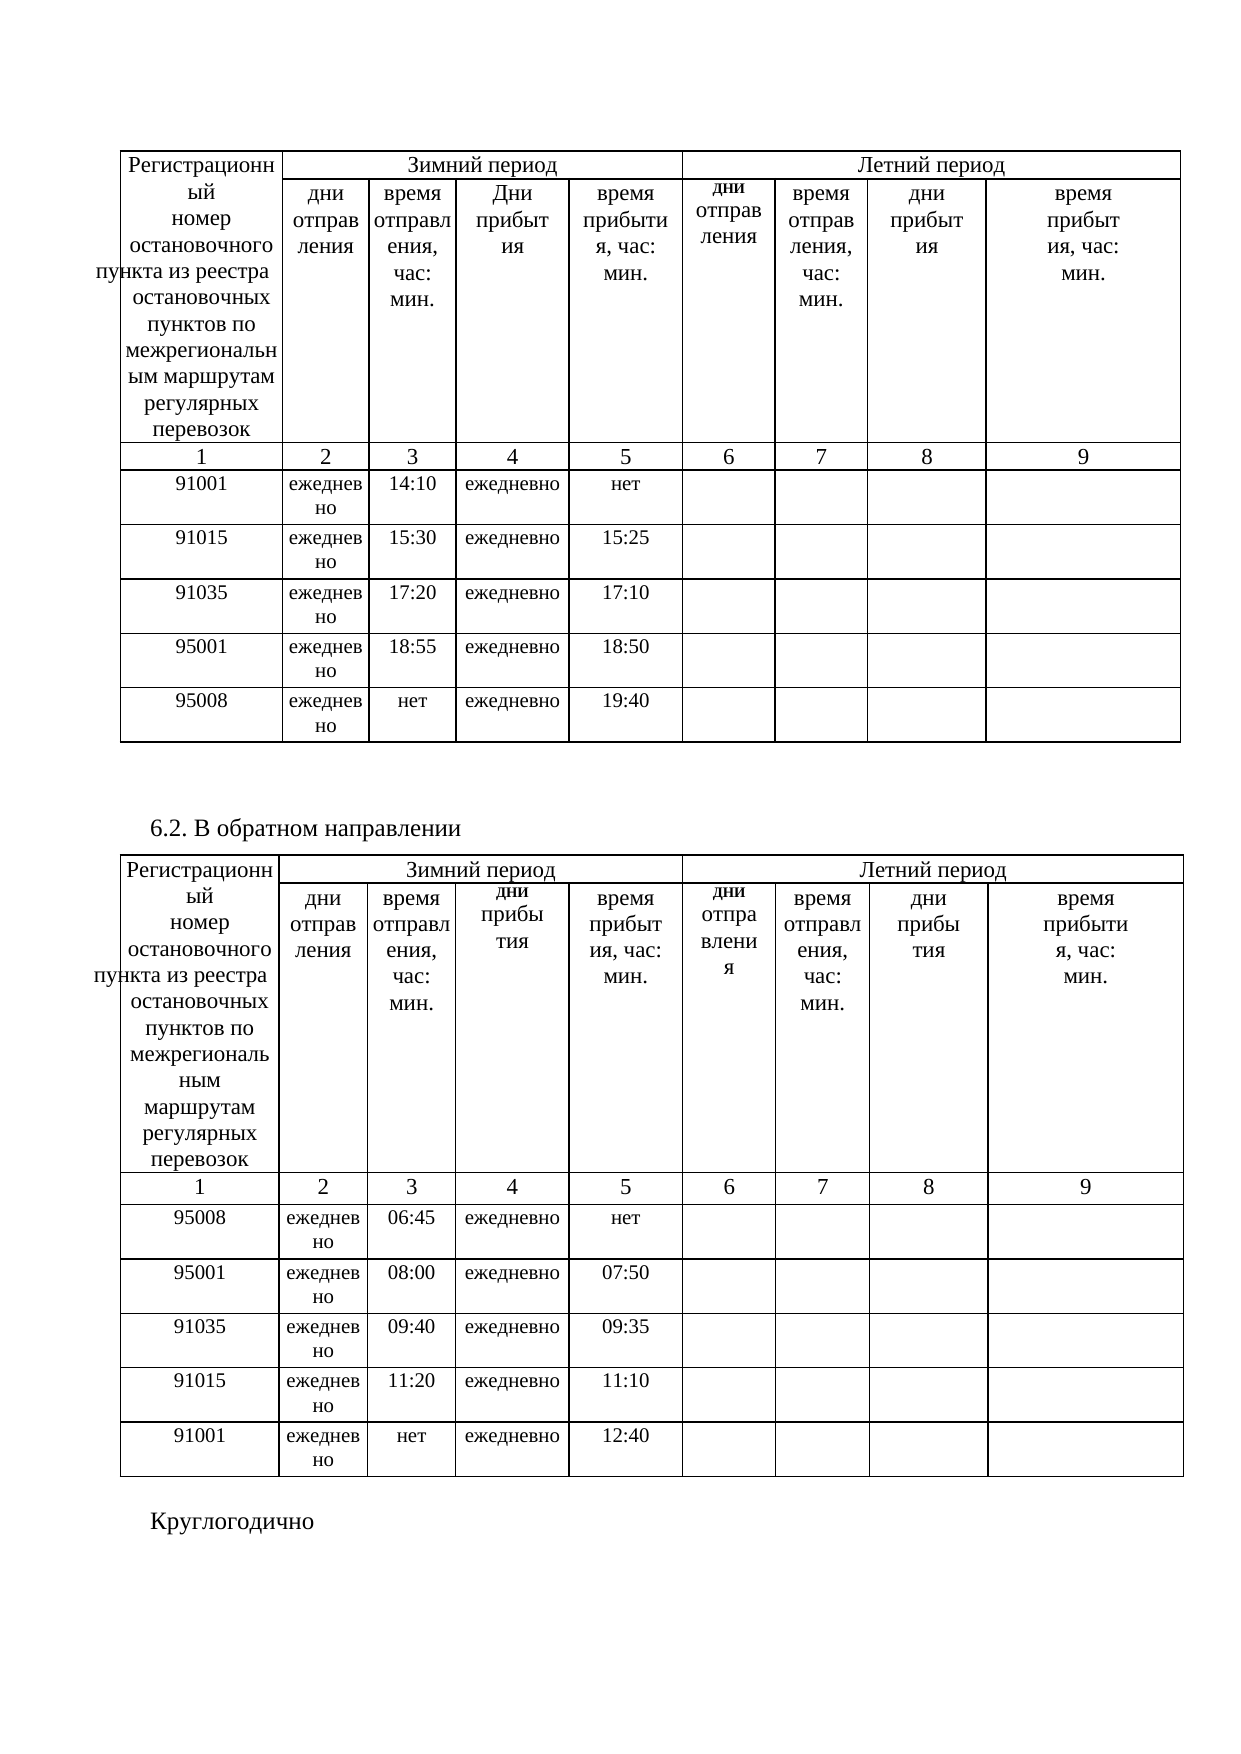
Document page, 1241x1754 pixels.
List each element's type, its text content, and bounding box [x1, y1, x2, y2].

table_cell [987, 525, 1180, 578]
table_cell 95008 [121, 1205, 278, 1258]
table_header Летний период [683, 856, 1183, 882]
table_cell нет [570, 1205, 682, 1258]
table_cell [776, 1314, 869, 1367]
table_cell 91001 [121, 1423, 278, 1476]
table_cell ежедневно [456, 1368, 568, 1421]
table_cell [989, 1314, 1183, 1367]
table_cell 95001 [121, 634, 282, 687]
table_cell 12:40 [570, 1423, 682, 1476]
table_cell время отправл ения, час: мин. [370, 180, 455, 441]
table_cell 18:55 [370, 634, 455, 687]
table_cell время прибыт ия, час: мин. [570, 884, 682, 1172]
table_cell 95008 [121, 688, 282, 741]
table_header Регистрационный номер остановочного пункта из реестра остановочных пунктов по межрегиональным маршрутам регулярных перевозок [121, 856, 278, 1172]
table_cell 14:10 [370, 471, 455, 524]
table_cell время отправ ления, час: мин. [776, 180, 867, 441]
table_cell 5 [570, 443, 682, 469]
table_cell ДНИ отпра влени я [683, 884, 775, 1172]
table_header Зимний период [283, 152, 682, 178]
table_cell ежедневно [283, 471, 368, 524]
table_header Летний период [683, 152, 1180, 178]
table_cell ежедневно [283, 580, 368, 632]
table_cell [868, 471, 985, 524]
table_cell [683, 580, 774, 632]
table_cell ДНИ отправ ления [683, 180, 774, 441]
table_cell [776, 1260, 869, 1312]
table_cell [683, 471, 774, 524]
table_cell ДНИ прибы тия [456, 884, 568, 1172]
table_cell [989, 1423, 1183, 1476]
table_cell [683, 688, 774, 741]
table_cell 2 [280, 1173, 367, 1204]
table_cell ежедневно [280, 1423, 367, 1476]
table_cell дни прибыт ия [868, 180, 985, 441]
table_cell ежедневно [457, 525, 568, 578]
table_cell ежедневно [457, 471, 568, 524]
table_cell 8 [870, 1173, 987, 1204]
table_cell 07:50 [570, 1260, 682, 1312]
table_cell 7 [776, 1173, 869, 1204]
table_cell ежедневно [457, 634, 568, 687]
table_cell [776, 688, 867, 741]
table_cell [776, 525, 867, 578]
table_cell 8 [868, 443, 985, 469]
table_cell 91015 [121, 525, 282, 578]
table_cell [870, 1260, 987, 1312]
table_cell [776, 1423, 869, 1476]
table_cell ежедневно [280, 1260, 367, 1312]
table_cell 5 [570, 1173, 682, 1204]
table_cell [776, 1205, 869, 1258]
table_cell 7 [776, 443, 867, 469]
table_cell [776, 471, 867, 524]
table_cell 91015 [121, 1368, 278, 1421]
table_cell [868, 580, 985, 632]
table_cell дни прибы тия [870, 884, 987, 1172]
table_cell [987, 688, 1180, 741]
table_cell [683, 1368, 775, 1421]
table_cell 9 [987, 443, 1180, 469]
table_cell ежедневно [280, 1314, 367, 1367]
table_cell [868, 634, 985, 687]
table_cell 09:35 [570, 1314, 682, 1367]
table_cell 15:25 [570, 525, 682, 578]
table_cell 4 [457, 443, 568, 469]
table_cell ежедневно [280, 1205, 367, 1258]
table_cell нет [570, 471, 682, 524]
table_cell [868, 688, 985, 741]
table_cell 9 [989, 1173, 1183, 1204]
table_cell ежедневно [280, 1368, 367, 1421]
table_cell 18:50 [570, 634, 682, 687]
table_cell [683, 1205, 775, 1258]
table_cell ежедневно [456, 1314, 568, 1367]
table_cell [870, 1314, 987, 1367]
table_header Зимний период [280, 856, 682, 882]
table_cell 3 [370, 443, 455, 469]
table_cell [868, 525, 985, 578]
table_cell [870, 1423, 987, 1476]
table_cell ежедневно [456, 1205, 568, 1258]
table_cell [776, 634, 867, 687]
table_cell время прибыти я, час: мин. [989, 884, 1183, 1172]
table_cell 95001 [121, 1260, 278, 1312]
text Круглогодично [150, 1506, 1090, 1535]
table_cell 17:10 [570, 580, 682, 632]
table_cell 1 [121, 1173, 278, 1204]
table_cell [987, 634, 1180, 687]
text 6.2. В обратном направлении [150, 813, 1090, 842]
table_cell ежедневно [456, 1423, 568, 1476]
table_cell 1 [121, 443, 282, 469]
table_cell [776, 580, 867, 632]
table_cell Дни прибыт ия [457, 180, 568, 441]
table_cell 15:30 [370, 525, 455, 578]
table_cell [683, 525, 774, 578]
table_cell [989, 1205, 1183, 1258]
table_cell время отправл ения, час: мин. [368, 884, 455, 1172]
table_cell дни отправ ления [283, 180, 368, 441]
table_cell 6 [683, 1173, 775, 1204]
table_header Регистрационный номер остановочного пункта из реестра остановочных пунктов по межрегиональным маршрутам регулярных перевозок [121, 152, 282, 441]
table_cell 19:40 [570, 688, 682, 741]
table_cell ежедневно [457, 688, 568, 741]
table_cell 17:20 [370, 580, 455, 632]
table_cell 06:45 [368, 1205, 455, 1258]
table_cell [870, 1368, 987, 1421]
table_cell нет [370, 688, 455, 741]
table_cell дни отправ ления [280, 884, 367, 1172]
table_cell время прибыт ия, час: мин. [987, 180, 1180, 441]
table_cell [683, 634, 774, 687]
table_cell 11:20 [368, 1368, 455, 1421]
table_cell [870, 1205, 987, 1258]
table_cell ежедневно [283, 634, 368, 687]
table_cell [989, 1368, 1183, 1421]
table_cell ежедневно [457, 580, 568, 632]
table_cell 91035 [121, 1314, 278, 1367]
table_cell [989, 1260, 1183, 1312]
table_cell время прибыти я, час: мин. [570, 180, 682, 441]
table_cell время отправл ения, час: мин. [776, 884, 869, 1172]
table_cell 4 [456, 1173, 568, 1204]
table_cell 09:40 [368, 1314, 455, 1367]
table_cell 91001 [121, 471, 282, 524]
table_cell ежедневно [456, 1260, 568, 1312]
table_cell 2 [283, 443, 368, 469]
table_cell [683, 1314, 775, 1367]
table_cell 08:00 [368, 1260, 455, 1312]
table_cell ежедневно [283, 525, 368, 578]
table_cell [776, 1368, 869, 1421]
table_cell 6 [683, 443, 774, 469]
table_cell [683, 1260, 775, 1312]
table_cell 11:10 [570, 1368, 682, 1421]
table_cell нет [368, 1423, 455, 1476]
table_cell 3 [368, 1173, 455, 1204]
table_cell [987, 580, 1180, 632]
table_cell [683, 1423, 775, 1476]
table_cell ежедневно [283, 688, 368, 741]
table_cell 91035 [121, 580, 282, 632]
table_cell [987, 471, 1180, 524]
